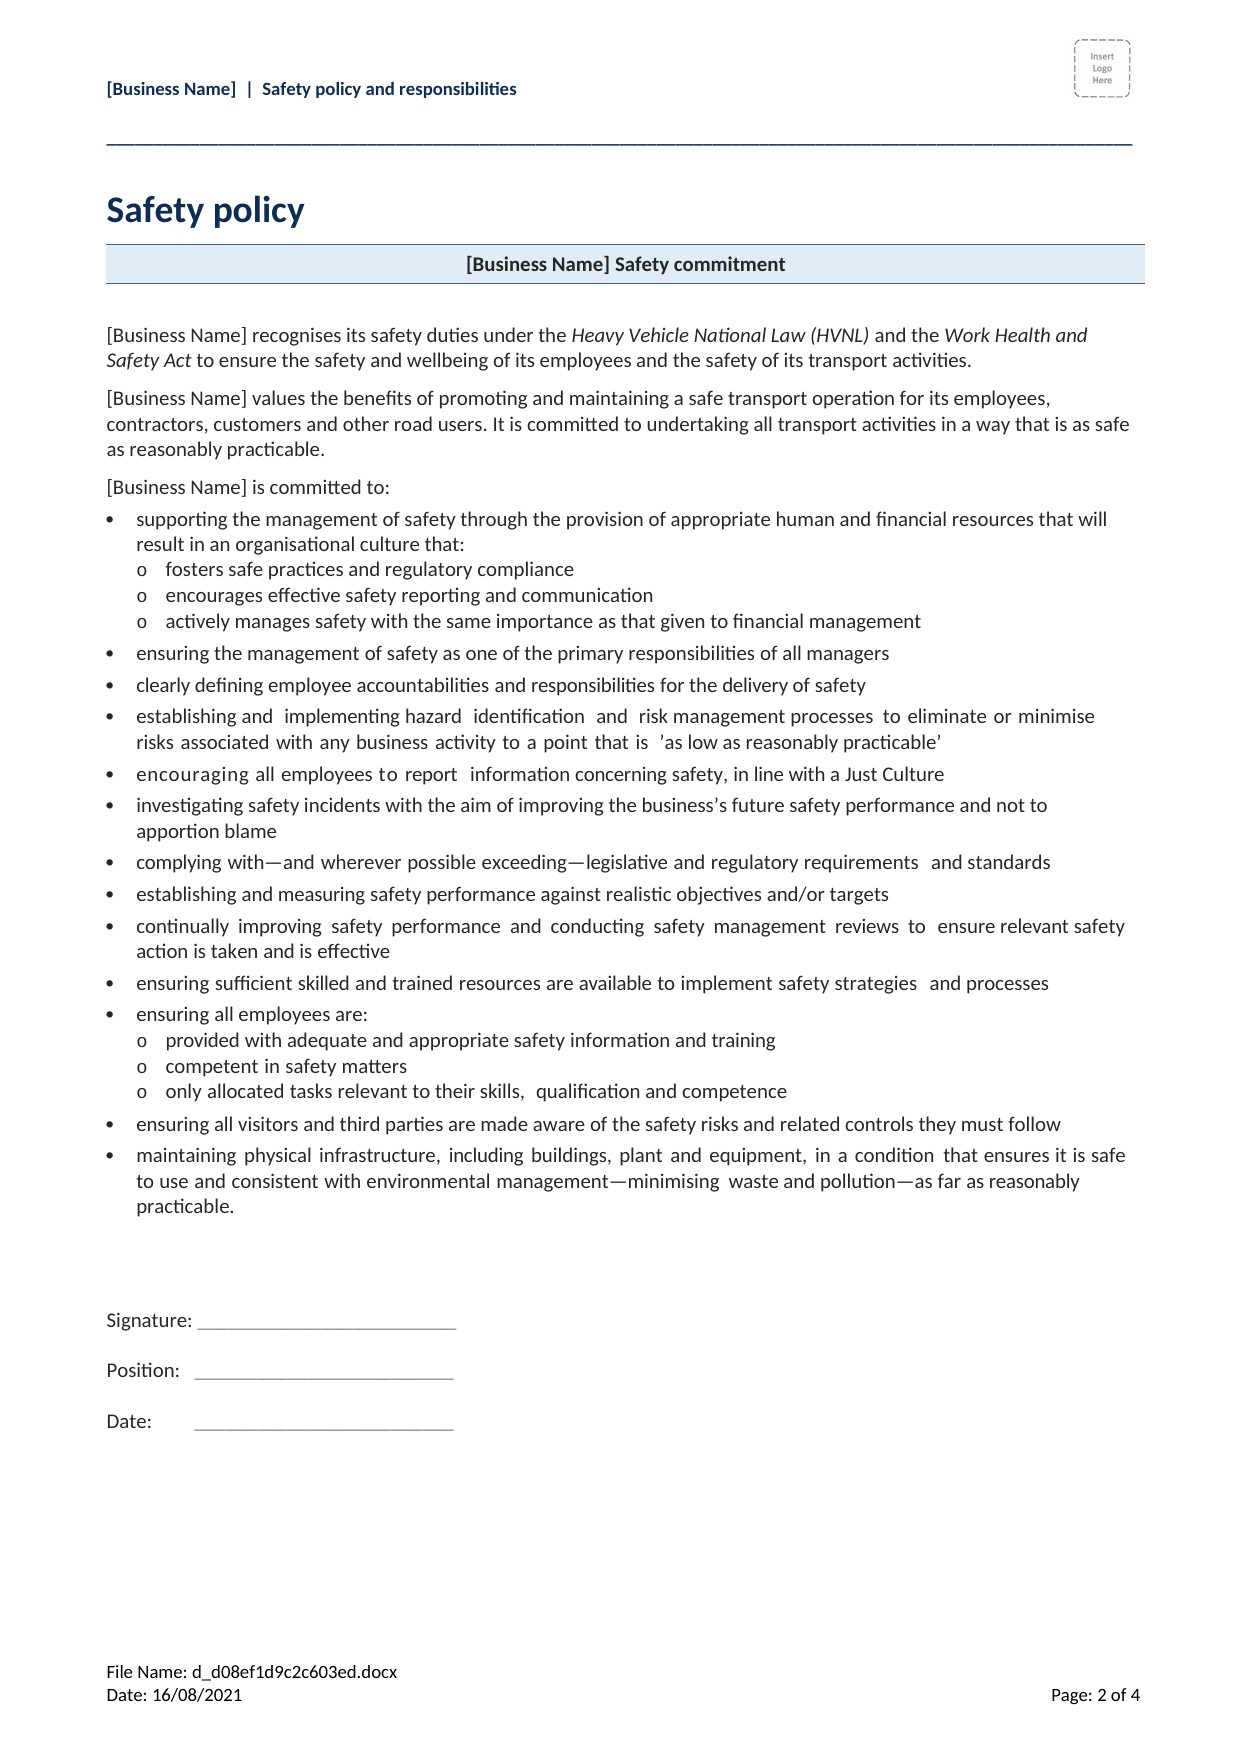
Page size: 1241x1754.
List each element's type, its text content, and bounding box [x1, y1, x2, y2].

text values the benefits of promoting and maintaining a safe transport operation for its employees, contractors, customers and other road users. It is committed to undertaking all transport activities in a way that is as safe as reasonably practicable. [106, 385, 1134, 462]
text ensuring the management of safety as one of the primary responsibilities of all managers [106, 640, 1134, 666]
text encouraging all employees to report information concerning safety, in line with a Just Culture [106, 761, 1134, 786]
text continually improving safety performance and conducting safety management reviews to ensure relevant safety action is taken and is effective [106, 913, 1134, 964]
table_header Safety commitment [106, 245, 1145, 283]
text investigating safety incidents with the aim of improving the business’s future safety performance and not to apportion blame [106, 792, 1134, 843]
text only allocated tasks relevant to their skills, qualification and competence [136, 1079, 1134, 1104]
text encourages effective safety reporting and communication [136, 582, 1134, 608]
text complying with—and wherever possible exceeding—legislative and regulatory requirements and standards [106, 849, 1134, 875]
text competent in safety matters [136, 1053, 1134, 1079]
text establishing and measuring safety performance against realistic objectives and/or targets [106, 881, 1134, 907]
text fosters safe practices and regulatory compliance [136, 557, 1134, 582]
text provided with adequate and appropriate safety information and training [136, 1027, 1134, 1053]
text Position: [106, 1357, 1134, 1383]
picture [1070, 35, 1134, 101]
text Signature: [106, 1307, 1134, 1332]
text ensuring all employees are: [106, 1002, 1134, 1027]
text ensuring all visitors and third parties are made aware of the safety risks and related controls they must follow [106, 1111, 1134, 1136]
text establishing and implementing hazard identification and risk management processes to eliminate or minimise risks associated with any business activity to a point that is ’as low as reasonably practicable’ [106, 704, 1134, 754]
text recognises its safety duties under the Heavy Vehicle National Law (HVNL) and the Work Health and Safety Act to ensure the safety and wellbeing of its employees and the safety of its transport activities. [106, 322, 1134, 373]
text ensuring sufficient skilled and trained resources are available to implement safety strategies and processes [106, 970, 1134, 995]
text clearly defining employee accountabilities and responsibilities for the delivery of safety [106, 672, 1134, 697]
text is committed to: [106, 474, 1134, 499]
text Date: [106, 1408, 1134, 1433]
subtitle Safety policy [106, 186, 1134, 232]
text supporting the management of safety through the provision of appropriate human and financial resources that will result in an organisational culture that: [106, 506, 1134, 557]
text actively manages safety with the same importance as that given to financial management [136, 608, 1134, 634]
text maintaining physical infrastructure, including buildings, plant and equipment, in a condition that ensures it is safe to use and consistent with environmental management—minimising waste and pollution—as far as reasonably practicable. [106, 1142, 1134, 1219]
